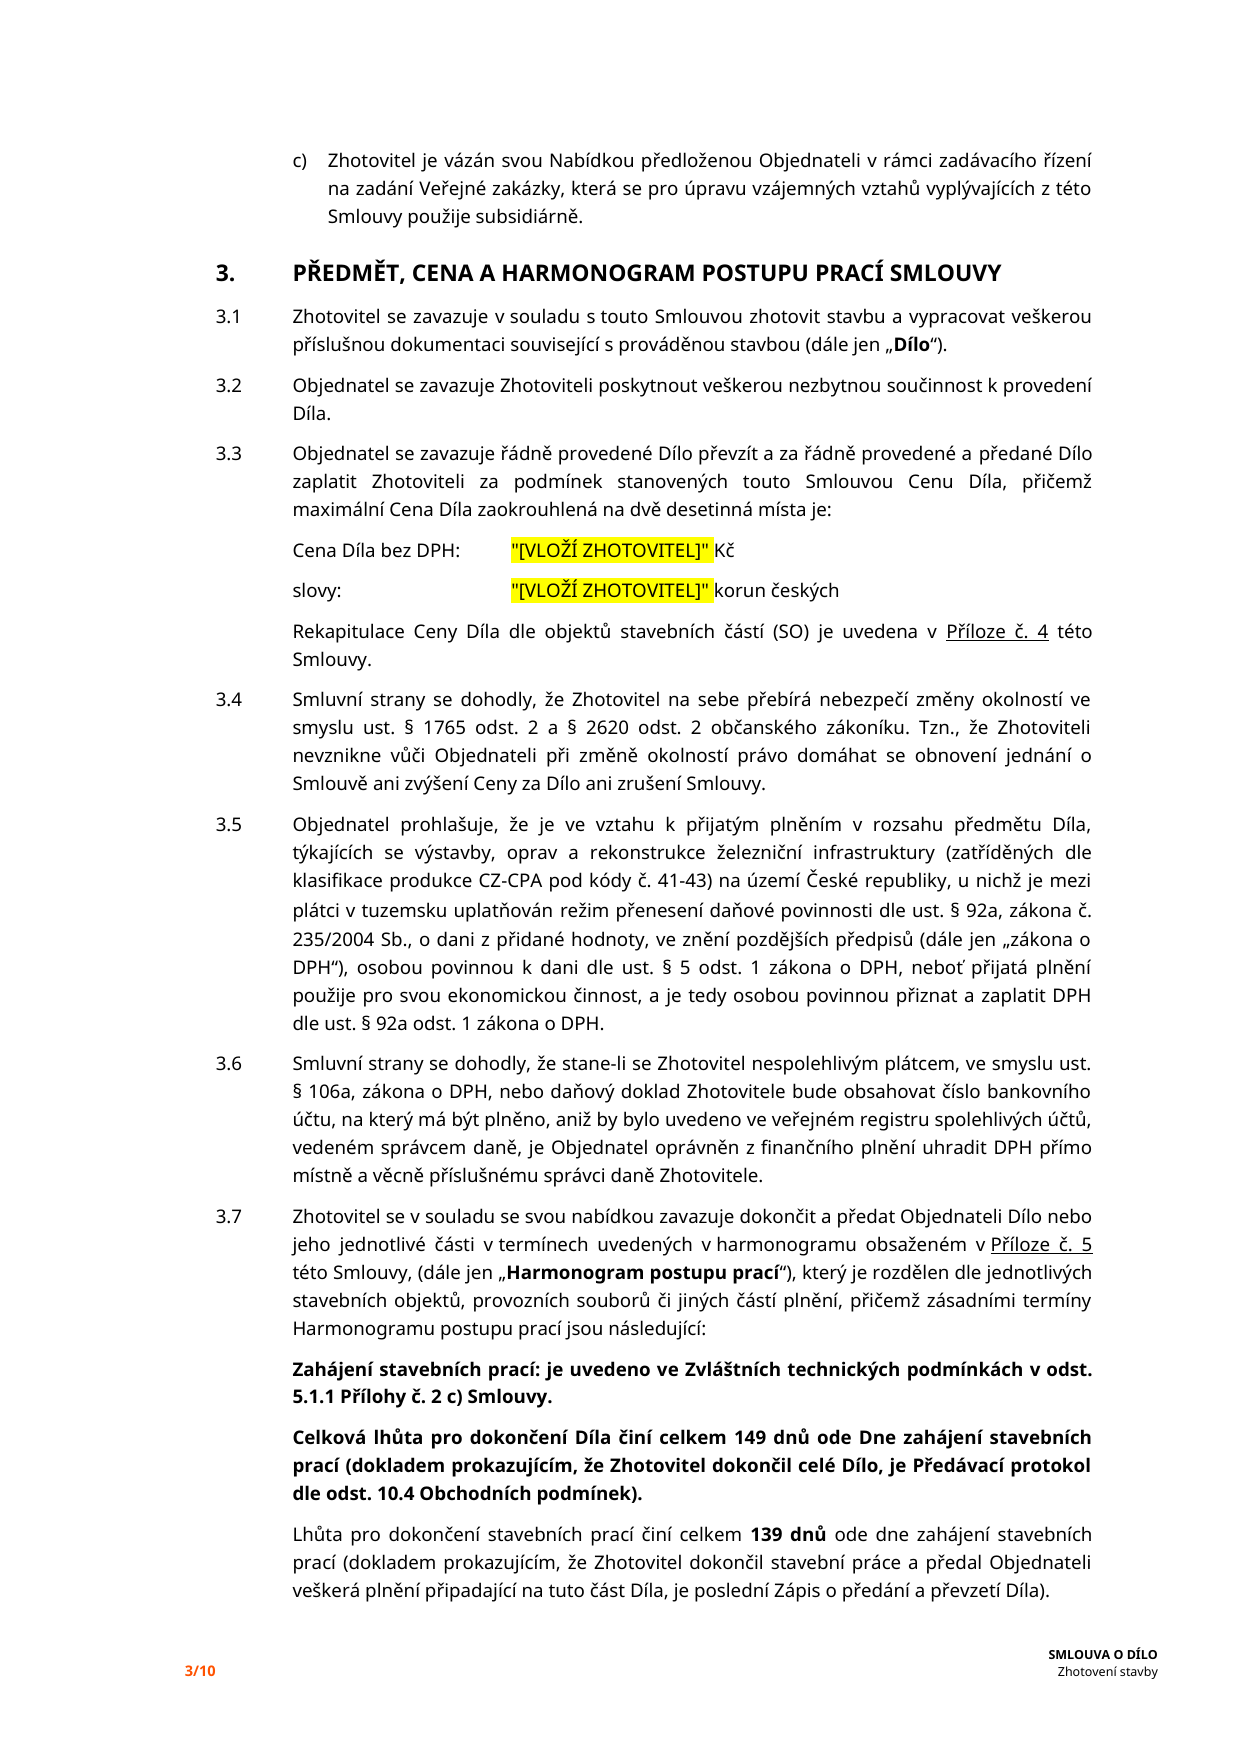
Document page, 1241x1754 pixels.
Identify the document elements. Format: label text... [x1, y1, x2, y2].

text Zhotovitel se zavazuje v souladu s touto Smlouvou zhotovit stavbu a vypracovat veškerou příslušnou dokumentaci související s prováděnou stavbou (dále jen „Dílo“). [216, 303, 1093, 357]
text Cena Díla bez DPH: Kč [292, 537, 511, 563]
text Objednatel prohlašuje, že je ve vztahu k přijatým plněním v rozsahu předmětu Díla, týkajících se výstavby, oprav a rekonstrukce železniční infrastruktury (zatříděných dle klasifikace produkce CZ-CPA pod kódy č. 41-43) na území České republiky, u nichž je mezi plátci v tuzemsku uplatňován režim přenesení daňové povinnosti dle ust. § 92a, zákona č. 235/2004 Sb., o dani z přidané hodnoty, ve znění pozdějších předpisů (dále jen „zákona o DPH“), osobou povinnou k dani dle ust. § 5 odst. 1 zákona o DPH, neboť přijatá plnění použije pro svou ekonomickou činnost, a je tedy osobou povinnou přiznat a zaplatit DPH dle ust. § 92a odst. 1 zákona o DPH. [216, 811, 1093, 1036]
text Lhůta pro dokončení stavebních prací činí celkem 139 dnů ode dne zahájení stavebních prací (dokladem prokazujícím, že Zhotovitel dokončil stavební práce a předal Objednateli veškerá plnění připadající na tuto část Díla, je poslední Zápis o předání a převzetí Díla). [292, 1521, 1093, 1602]
text Smluvní strany se dohodly, že Zhotovitel na sebe přebírá nebezpečí změny okolností ve smyslu ust. § 1765 odst. 2 a § 2620 odst. 2 občanského zákoníku. Tzn., že Zhotoviteli nevznikne vůči Objednateli při změně okolností právo domáhat se obnovení jednání o Smlouvě ani zvýšení Ceny za Dílo ani zrušení Smlouvy. [216, 687, 1093, 796]
text Celková lhůta pro dokončení Díla činí celkem 149 dnů ode Dne zahájení stavebních prací (dokladem prokazujícím, že Zhotovitel dokončil celé Dílo, je Předávací protokol dle odst. 10.4 Obchodních podmínek). [292, 1424, 1093, 1506]
text Objednatel se zavazuje Zhotoviteli poskytnout veškerou nezbytnou součinnost k provedení Díla. [216, 372, 1093, 426]
text slovy: korun českých [714, 578, 1093, 603]
text Rekapitulace Ceny Díla dle objektů stavebních částí (SO) je uvedena v Příloze č. 4 této Smlouvy. [292, 618, 1093, 672]
text Smluvní strany se dohodly, že stane-li se Zhotovitel nespolehlivým plátcem, ve smyslu ust. § 106a, zákona o DPH, nebo daňový doklad Zhotovitele bude obsahovat číslo bankovního účtu, na který má být plněno, aniž by bylo uvedeno ve veřejném registru spolehlivých účtů, vedeném správcem daně, je Objednatel oprávněn z finančního plnění uhradit DPH přímo místně a věcně příslušnému správci daně Zhotovitele. [216, 1051, 1093, 1188]
text Cena Díla bez DPH: Kč [714, 537, 1093, 563]
text slovy: korun českých [292, 578, 511, 603]
text Zahájení stavebních prací: je uvedeno ve Zvláštních technických podmínkách v odst. 5.1.1 Přílohy č. 2 c) Smlouvy. [292, 1356, 1093, 1409]
text Zhotovitel se v souladu se svou nabídkou zavazuje dokončit a předat Objednateli Dílo nebo jeho jednotlivé části v termínech uvedených v harmonogramu obsaženém v Příloze č. 5 této Smlouvy, (dále jen „Harmonogram postupu prací“), který je rozdělen dle jednotlivých stavebních objektů, provozních souborů či jiných částí plnění, přičemž zásadními termíny Harmonogramu postupu prací jsou následující: [216, 1203, 1093, 1341]
text Zhotovitel je vázán svou Nabídkou předloženou Objednateli v rámci zadávacího řízení na zadání Veřejné zakázky, která se pro úpravu vzájemných vztahů vyplývajících z této Smlouvy použije subsidiárně. [292, 147, 1093, 229]
text Objednatel se zavazuje řádně provedené Dílo převzít a za řádně provedené a předané Dílo zaplatit Zhotoviteli za podmínek stanovených touto Smlouvou Cenu Díla, přičemž maximální Cena Díla zaokrouhlená na dvě desetinná místa je: [216, 441, 1093, 522]
text PŘEDMĚT, CENA A HARMONOGRAM POSTUPU PRACÍ SMLOUVY [216, 257, 1093, 288]
